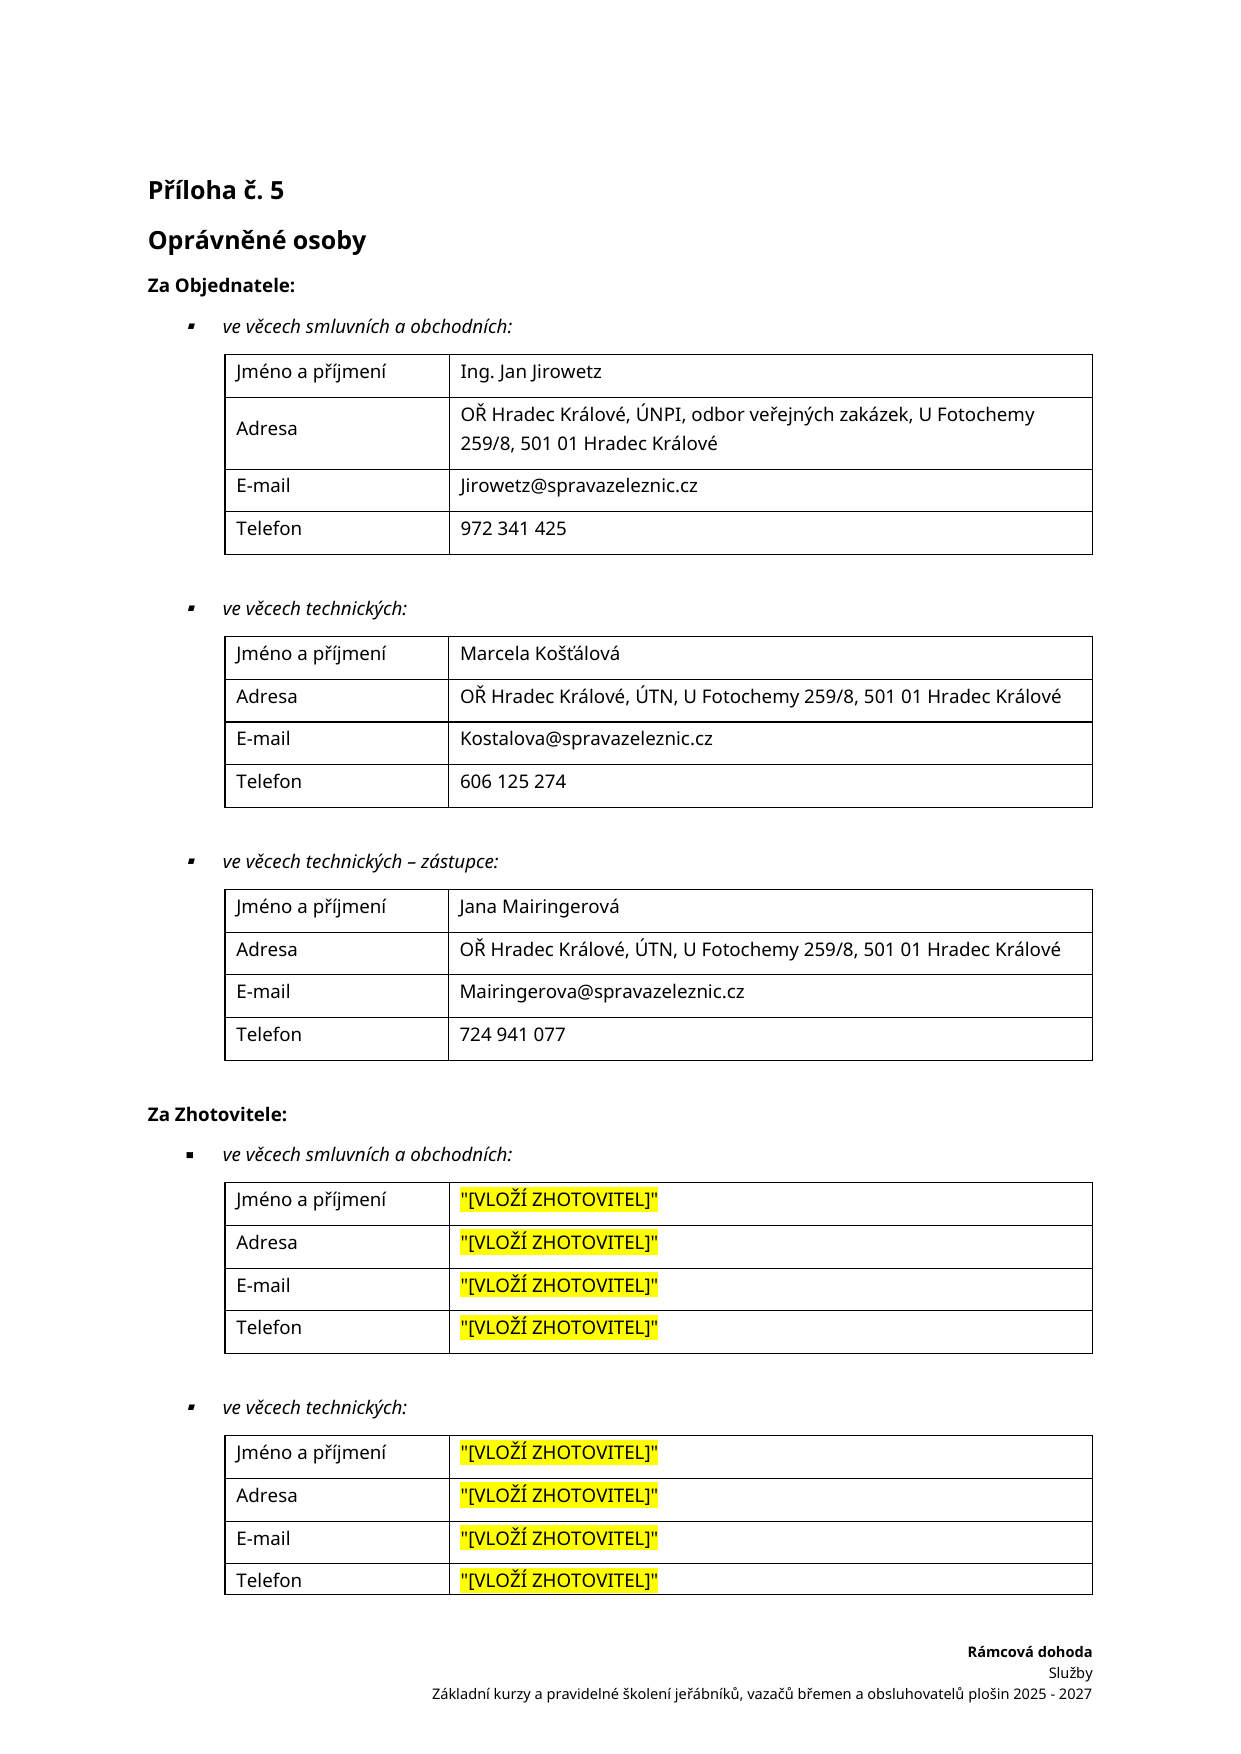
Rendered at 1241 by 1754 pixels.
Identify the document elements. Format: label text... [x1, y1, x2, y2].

table_cell 724 941 077 [449, 1018, 1092, 1060]
table_cell Adresa [226, 398, 449, 468]
text Za Objednatele: [148, 273, 1093, 298]
table_cell "[VLOŽÍ ZHOTOVITEL]" [450, 1311, 1092, 1353]
table_cell Adresa [226, 680, 448, 721]
table_cell Adresa [226, 933, 448, 974]
table_header Jméno a příjmení [226, 1436, 449, 1478]
table_cell E-mail [226, 723, 448, 764]
table_cell Telefon [226, 1311, 449, 1353]
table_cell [450, 1564, 1092, 1593]
table_header Jana Mairingerová [449, 890, 1092, 932]
table_header Marcela Košťálová [449, 637, 1092, 679]
table_header Ing. Jan Jirowetz [450, 355, 1092, 397]
text Oprávněné osoby [148, 223, 1093, 257]
table_cell E-mail [226, 470, 449, 511]
table_cell Mairingerova@spravazeleznic.cz [449, 975, 1092, 1017]
table_header Jméno a příjmení [226, 890, 448, 932]
text Příloha č. 5 [148, 173, 1093, 207]
table_header "[VLOŽÍ ZHOTOVITEL]" [450, 1436, 1092, 1478]
table_cell Telefon [226, 765, 448, 807]
table_cell E-mail [226, 1522, 449, 1563]
table_header Jméno a příjmení [226, 355, 449, 397]
table_cell Telefon [226, 512, 449, 554]
table_cell Kostalova@spravazeleznic.cz [449, 723, 1092, 764]
table_header "[VLOŽÍ ZHOTOVITEL]" [450, 1183, 1092, 1225]
list ve věcech technických: [185, 595, 1093, 621]
list ve věcech smluvních a obchodních: [185, 1142, 1093, 1167]
table_cell OŘ Hradec Králové, ÚTN, U Fotochemy 259/8, 501 01 Hradec Králové [449, 680, 1092, 721]
list ve věcech smluvních a obchodních: [185, 313, 1093, 339]
list ve věcech technických – zástupce: [185, 848, 1093, 874]
table_cell E-mail [226, 1269, 449, 1310]
table_cell OŘ Hradec Králové, ÚNPI, odbor veřejných zakázek, U Fotochemy 259/8, 501 01 Hradec Králové [450, 398, 1092, 468]
table_cell 972 341 425 [450, 512, 1092, 554]
table_cell Adresa [226, 1479, 449, 1521]
table_cell Jirowetz@spravazeleznic.cz [450, 470, 1092, 511]
table_header Jméno a příjmení [226, 637, 448, 679]
table_cell 606 125 274 [449, 765, 1092, 807]
table_cell Telefon [226, 1018, 448, 1060]
table_cell "[VLOŽÍ ZHOTOVITEL]" [450, 1269, 1092, 1310]
table_cell E-mail [226, 975, 448, 1017]
text Za Zhotovitele: [148, 1101, 1093, 1127]
table_header Jméno a příjmení [226, 1183, 449, 1225]
table_cell "[VLOŽÍ ZHOTOVITEL]" [450, 1522, 1092, 1563]
table_cell "[VLOŽÍ ZHOTOVITEL]" [450, 1226, 1092, 1268]
table_cell "[VLOŽÍ ZHOTOVITEL]" [450, 1479, 1092, 1521]
table_cell OŘ Hradec Králové, ÚTN, U Fotochemy 259/8, 501 01 Hradec Králové [449, 933, 1092, 974]
list ve věcech technických: [185, 1395, 1093, 1420]
table_cell Adresa [226, 1226, 449, 1268]
table_cell Telefon [226, 1564, 449, 1593]
